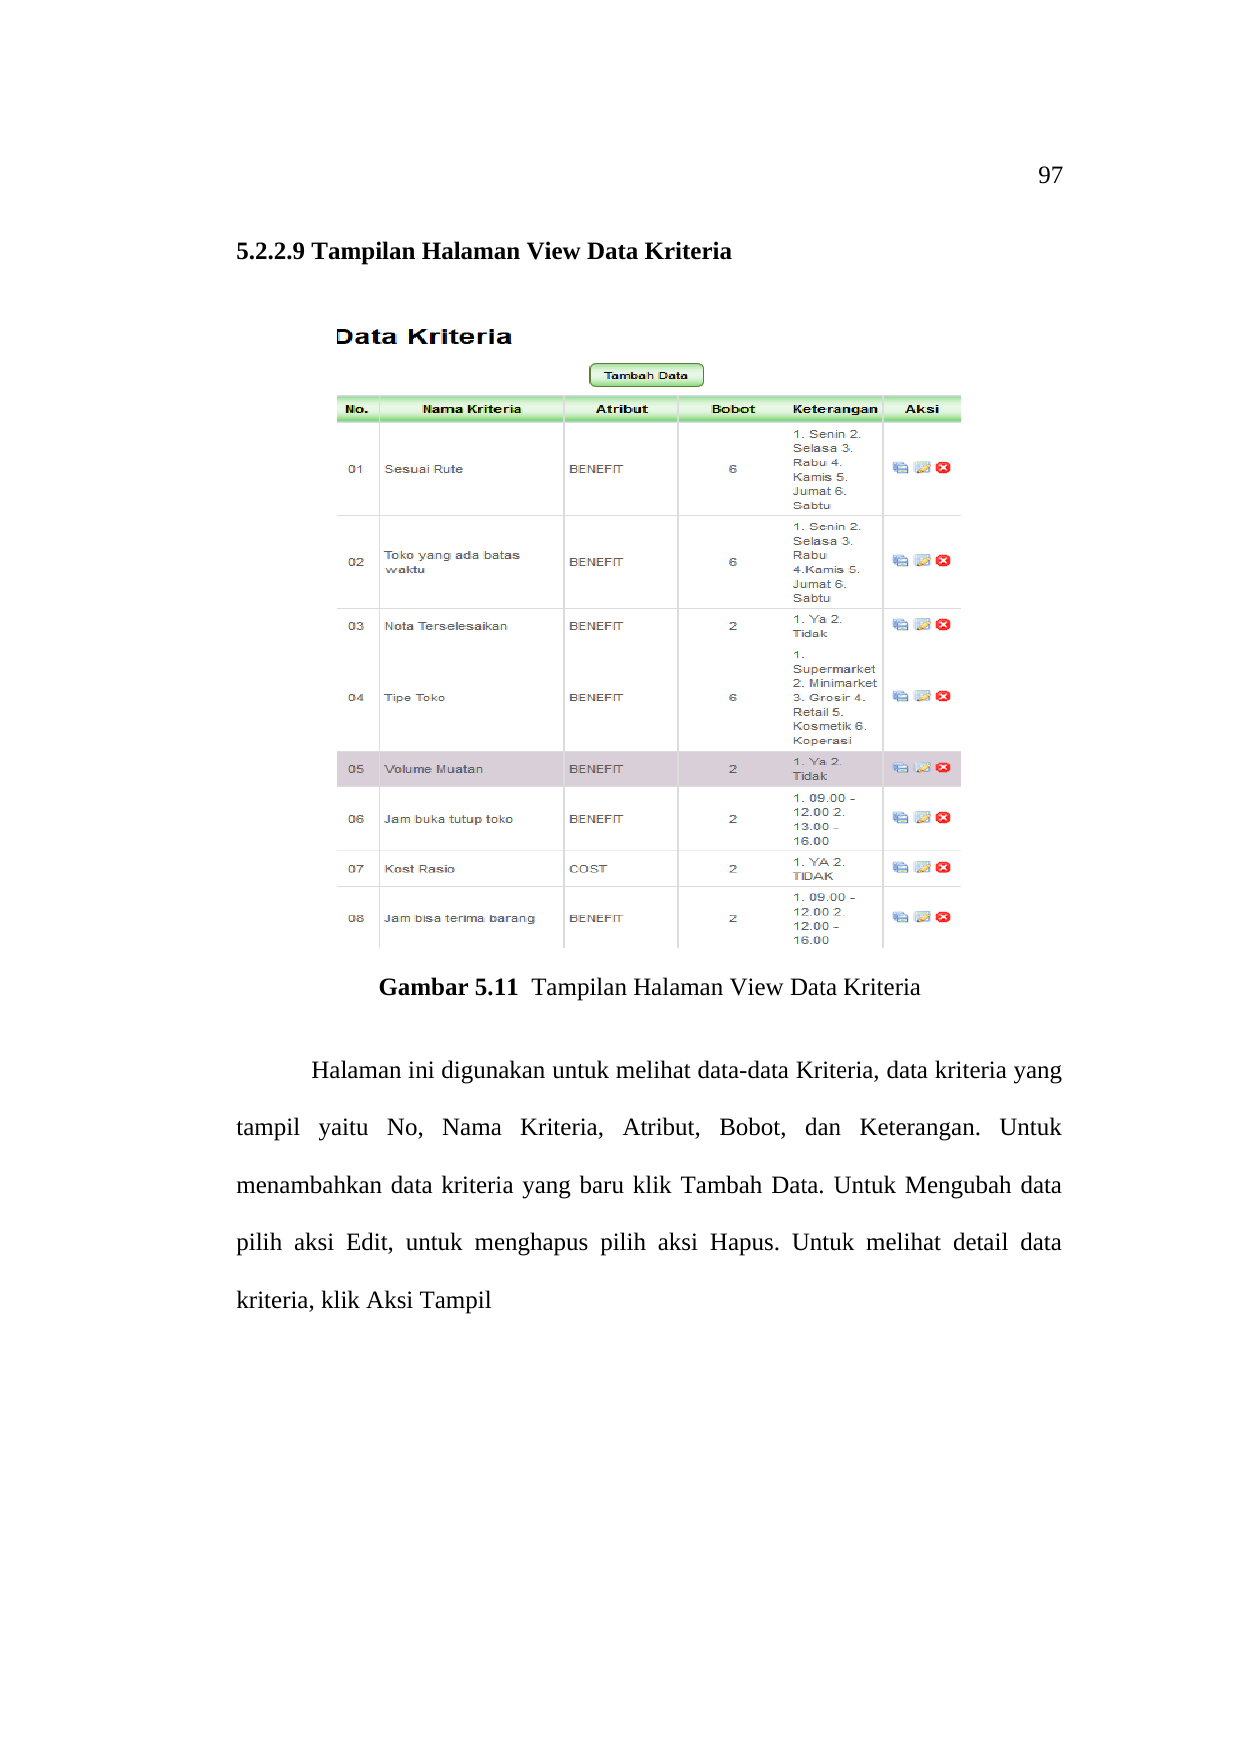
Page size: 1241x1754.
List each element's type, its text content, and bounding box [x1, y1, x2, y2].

text Gambar 5.11 Tampilan Halaman View Data Kriteria [236, 972, 1063, 1001]
picture [337, 318, 963, 948]
subtitle Tampilan Halaman View Data Kriteria [236, 236, 1063, 265]
text Halaman ini digunakan untuk melihat data-data Kriteria, data kriteria yang tampil yaitu No, Nama Kriteria, Atribut, Bobot, dan Keterangan. Untuk menambahkan data kriteria yang baru klik Tambah Data. Untuk Mengubah data pilih aksi Edit, untuk menghapus pilih aksi Hapus. Untuk melihat detail data kriteria, klik Aksi Tampil [236, 1055, 1063, 1314]
